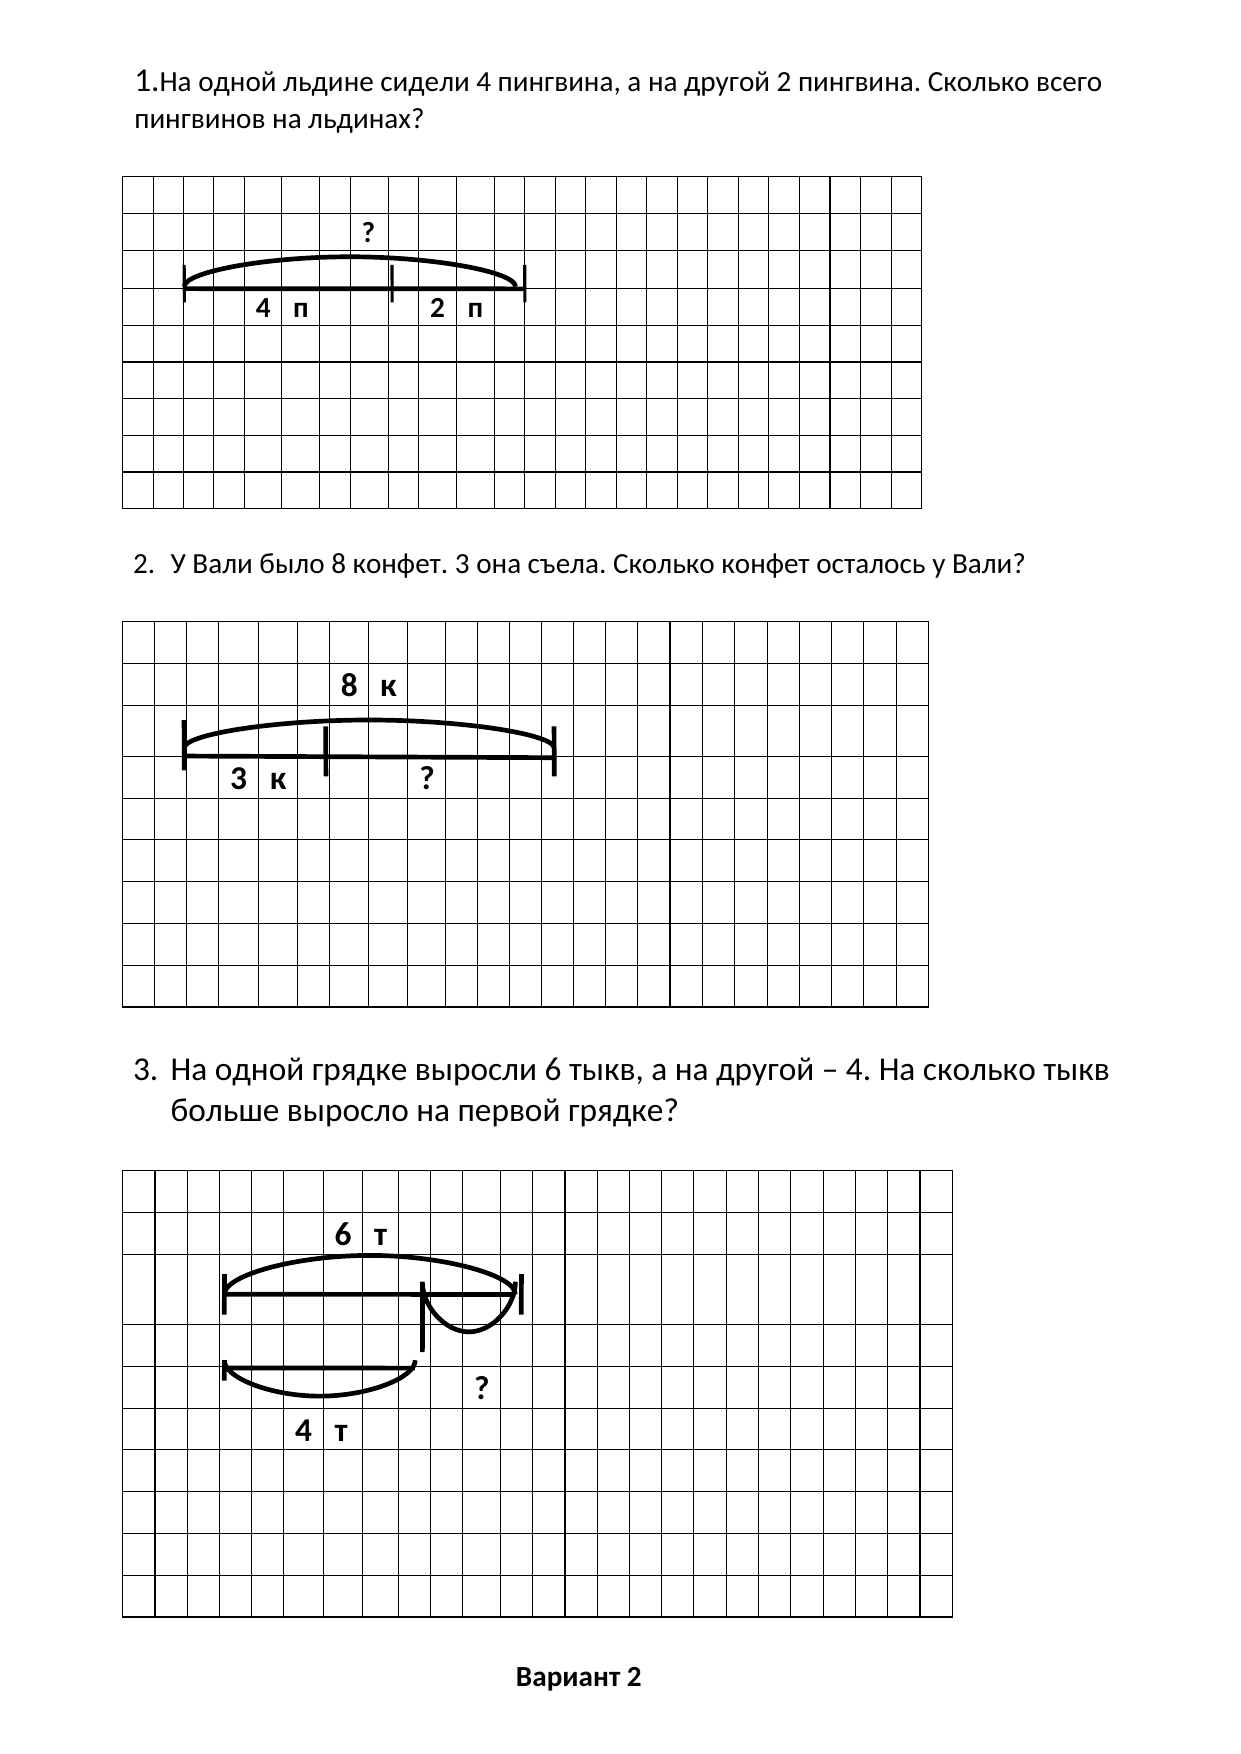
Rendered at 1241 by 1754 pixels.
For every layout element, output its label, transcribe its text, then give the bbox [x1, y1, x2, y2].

table_cell [284, 1492, 323, 1533]
table_header [220, 1171, 251, 1212]
table_cell [542, 966, 573, 1006]
table_cell [800, 924, 831, 965]
table_header [831, 177, 860, 213]
table_cell [219, 882, 258, 923]
table_header [892, 177, 921, 213]
table_cell [832, 924, 863, 965]
table_cell [800, 251, 829, 288]
table_cell [824, 1492, 855, 1533]
table_cell [220, 1534, 251, 1574]
table_cell [739, 436, 768, 471]
table_cell [363, 1576, 398, 1616]
table_cell [425, 1305, 430, 1324]
table_cell [864, 799, 896, 839]
table_header [791, 1171, 823, 1212]
table_cell [703, 799, 734, 839]
table_cell [252, 1325, 283, 1365]
table_cell [542, 882, 573, 923]
table_cell [245, 436, 281, 471]
table_cell [123, 289, 153, 325]
table_cell [463, 1576, 500, 1616]
table_cell [727, 1367, 758, 1407]
table_cell [533, 1576, 564, 1616]
table_cell [856, 1213, 887, 1254]
table_cell [824, 1450, 855, 1491]
table_cell [220, 1409, 251, 1449]
table_cell [678, 473, 707, 508]
table_cell [399, 1325, 430, 1366]
table_cell [542, 757, 573, 798]
table_cell [284, 1213, 323, 1254]
table_cell [739, 289, 768, 325]
table_cell [245, 399, 281, 435]
table_cell [630, 1450, 661, 1491]
table_cell [463, 1409, 500, 1449]
table_cell [556, 436, 585, 471]
table_cell [556, 473, 585, 508]
table_cell [252, 1371, 283, 1390]
table_cell [739, 363, 768, 398]
table_cell [252, 1297, 283, 1324]
table_cell [369, 723, 407, 754]
table_cell [708, 214, 738, 249]
table_cell [363, 1325, 398, 1365]
table_cell [662, 1213, 693, 1254]
table_cell [123, 1213, 154, 1254]
table_cell [662, 1450, 693, 1491]
table_cell [282, 326, 319, 361]
table_cell [727, 1534, 758, 1574]
table_cell [184, 214, 213, 249]
table_cell [638, 706, 669, 756]
table_header [399, 1171, 430, 1212]
table_cell [727, 1255, 758, 1324]
table_cell [123, 1325, 154, 1366]
table_cell [389, 251, 418, 257]
table_header [214, 177, 244, 213]
table_cell [214, 268, 244, 286]
table_cell [727, 1325, 758, 1366]
table_cell [888, 1576, 919, 1616]
table_header [123, 1171, 154, 1212]
table_header [832, 622, 863, 663]
table_cell [282, 251, 319, 257]
table_cell [606, 924, 637, 965]
table_cell [768, 706, 799, 756]
table_header [768, 622, 799, 663]
table_cell [123, 882, 154, 923]
table_cell [123, 326, 153, 361]
table_cell [800, 840, 831, 881]
table_cell [574, 924, 605, 965]
table_cell [864, 840, 896, 881]
table_cell [389, 473, 418, 508]
table_cell [351, 436, 388, 471]
table_header [800, 177, 829, 213]
table_cell [463, 1325, 500, 1366]
table_cell [154, 251, 183, 288]
table_cell [324, 1576, 362, 1616]
table_cell [298, 882, 329, 923]
table_cell п [282, 292, 319, 325]
table_cell [259, 664, 297, 705]
table_cell [892, 399, 921, 435]
table_cell [220, 1367, 251, 1407]
table_cell [363, 1450, 398, 1491]
table_cell [259, 726, 297, 754]
table_cell [759, 1534, 790, 1574]
table_header [282, 177, 319, 213]
table_cell [769, 251, 799, 288]
table_cell [525, 251, 555, 288]
table_cell [214, 214, 244, 249]
table_cell [187, 736, 218, 753]
table_cell [369, 706, 407, 718]
table_cell [478, 760, 509, 798]
table_header [856, 1171, 887, 1212]
table_cell [832, 840, 863, 881]
table_cell [630, 1534, 661, 1574]
table_cell [566, 1255, 597, 1324]
table_cell [284, 1371, 323, 1393]
table_header [525, 177, 555, 213]
table_cell 6 [324, 1213, 362, 1254]
table_cell [791, 1409, 823, 1449]
table_cell [446, 706, 477, 723]
table_cell [184, 399, 213, 435]
table_cell [219, 840, 258, 881]
table_cell [457, 326, 494, 361]
table_cell [888, 1367, 919, 1407]
table_cell к [259, 759, 297, 798]
table_cell [320, 214, 350, 249]
table_cell [824, 1576, 855, 1616]
table_cell [408, 799, 445, 839]
table_cell [330, 799, 368, 839]
table_cell [431, 1492, 462, 1533]
table_header [510, 622, 541, 663]
table_cell [408, 882, 445, 923]
table_cell [727, 1492, 758, 1533]
table_cell [510, 882, 541, 923]
table_cell [324, 1450, 362, 1491]
table_cell [791, 1255, 823, 1324]
table_cell [320, 473, 350, 508]
table_header [363, 1171, 398, 1212]
table_cell [282, 214, 319, 249]
table_cell [399, 1259, 430, 1292]
table_cell [566, 1325, 597, 1366]
table_cell [363, 1297, 398, 1324]
table_cell [921, 1576, 952, 1616]
table_cell [769, 436, 799, 471]
table_cell [708, 436, 738, 471]
table_cell [389, 261, 418, 286]
table_cell [759, 1409, 790, 1449]
list На одной грядке выросли 6 тыкв, а на другой – 4. На сколько тыкв больше выросло на первой грядке? [133, 1048, 1196, 1130]
table_cell [123, 1534, 154, 1574]
table_header [598, 1171, 629, 1212]
table_cell [638, 840, 669, 881]
table_cell [408, 924, 445, 965]
table_cell [330, 966, 368, 1006]
table_cell [791, 1492, 823, 1533]
table_cell [408, 840, 445, 881]
table_cell [617, 326, 646, 361]
table_cell [187, 966, 218, 1006]
table_cell [739, 399, 768, 435]
table_header [330, 622, 368, 663]
table_cell [769, 399, 799, 435]
table_cell [897, 840, 928, 881]
table_cell [542, 799, 573, 839]
table_cell [533, 1255, 564, 1324]
table_header [431, 1171, 462, 1212]
table_cell [856, 1325, 887, 1366]
table_cell [864, 966, 896, 1006]
table_cell [617, 289, 646, 325]
table_cell [897, 966, 928, 1006]
table_cell [298, 706, 329, 720]
table_cell 2 [419, 292, 456, 325]
table_cell [252, 1409, 283, 1449]
table_cell [662, 1492, 693, 1533]
table_cell [694, 1534, 726, 1574]
table_cell [123, 1492, 154, 1533]
table_cell [864, 757, 896, 798]
table_cell [662, 1325, 693, 1366]
table_cell [320, 292, 350, 325]
table_cell ? [463, 1367, 500, 1407]
table_cell [768, 924, 799, 965]
table_cell [408, 966, 445, 1006]
table_cell [188, 1534, 219, 1574]
table_cell [431, 1325, 462, 1366]
text 1.На одной льдине сидели 4 пингвина, а на другой 2 пингвина. Сколько всего пингвинов на льдинах? [134, 59, 1196, 135]
table_cell [284, 1450, 323, 1491]
table_header [606, 622, 637, 663]
table_cell [678, 251, 707, 288]
table_cell [791, 1576, 823, 1616]
table_cell [888, 1409, 919, 1449]
table_cell [768, 799, 799, 839]
table_cell [188, 1576, 219, 1616]
table_cell [284, 1261, 323, 1291]
table_cell [363, 1383, 398, 1407]
table_cell [892, 363, 921, 398]
table_cell [154, 363, 183, 398]
table_cell [638, 882, 669, 923]
table_header [921, 1171, 952, 1212]
table_cell [892, 326, 921, 361]
table_cell [824, 1213, 855, 1254]
table_cell [598, 1409, 629, 1449]
table_header [662, 1171, 693, 1212]
table_cell [154, 399, 183, 435]
table_cell [791, 1325, 823, 1366]
table_cell [501, 1255, 532, 1324]
table_cell [156, 1213, 187, 1254]
table_cell [647, 363, 677, 398]
table_cell [832, 757, 863, 798]
table_header [678, 177, 707, 213]
table_cell [408, 664, 445, 705]
table_cell [897, 882, 928, 923]
table_cell [630, 1492, 661, 1533]
table_cell [155, 924, 186, 965]
table_cell [156, 1492, 187, 1533]
table_header [703, 622, 734, 663]
table_cell [478, 840, 509, 881]
table_cell [399, 1534, 430, 1574]
table_cell [363, 1409, 398, 1449]
table_cell [800, 664, 831, 705]
table_cell [921, 1255, 952, 1324]
table_cell [188, 1325, 219, 1366]
table_cell [832, 706, 863, 756]
table_cell [831, 473, 860, 508]
table_cell [861, 251, 891, 288]
table_cell [759, 1492, 790, 1533]
table_cell [501, 1325, 532, 1366]
table_cell [703, 924, 734, 965]
table_header [123, 622, 154, 663]
table_header [708, 177, 738, 213]
table_cell [245, 214, 281, 249]
table_header [284, 1171, 323, 1212]
table_cell [525, 289, 555, 325]
table_cell [463, 1269, 500, 1292]
table_cell [888, 1492, 919, 1533]
table_header [630, 1171, 661, 1212]
table_cell [389, 399, 418, 435]
table_cell [678, 399, 707, 435]
table_cell [363, 1371, 398, 1388]
table_cell [123, 363, 153, 398]
table_cell [630, 1255, 661, 1324]
table_cell [892, 436, 921, 471]
table_cell [647, 251, 677, 288]
table_cell [187, 664, 218, 705]
table_header [463, 1171, 500, 1212]
table_cell 8 [330, 664, 368, 705]
table_cell [759, 1450, 790, 1491]
table_cell [330, 706, 368, 718]
table_cell [694, 1213, 726, 1254]
table_cell [617, 399, 646, 435]
table_cell [298, 664, 329, 705]
table_cell [671, 664, 702, 705]
table_header [727, 1171, 758, 1212]
table_cell [351, 363, 388, 398]
table_cell [324, 1297, 362, 1324]
table_header [324, 1171, 362, 1212]
table_cell [921, 1213, 952, 1254]
table_header [739, 177, 768, 213]
table_cell [363, 1258, 398, 1292]
table_cell [188, 1213, 219, 1254]
table_cell [586, 326, 616, 361]
table_cell [768, 840, 799, 881]
table_cell [282, 399, 319, 435]
table_cell [510, 664, 541, 705]
table_cell [399, 1576, 430, 1616]
table_cell [574, 882, 605, 923]
table_cell [187, 924, 218, 965]
table_cell [671, 966, 702, 1006]
table_cell [694, 1492, 726, 1533]
table_cell [617, 251, 646, 288]
table_header [446, 622, 477, 663]
table_cell [431, 1297, 462, 1324]
table_cell [298, 724, 329, 754]
table_cell [791, 1450, 823, 1491]
table_cell [220, 1576, 251, 1616]
table_cell [617, 436, 646, 471]
table_cell [861, 289, 891, 325]
table_cell [525, 363, 555, 398]
table_cell [123, 706, 154, 756]
table_cell [282, 260, 319, 286]
table_cell [638, 799, 669, 839]
table_cell [259, 799, 297, 839]
table_cell [389, 326, 418, 361]
table_cell [800, 882, 831, 923]
table_cell [542, 924, 573, 965]
table_cell [533, 1409, 564, 1449]
table_cell [678, 436, 707, 471]
table_cell [155, 882, 186, 923]
table_header [735, 622, 767, 663]
table_cell [671, 757, 702, 798]
table_cell [630, 1409, 661, 1449]
table_cell [892, 251, 921, 288]
table_cell ? [351, 214, 388, 249]
table_cell [533, 1492, 564, 1533]
table_cell [831, 251, 860, 288]
table_cell п [457, 292, 494, 325]
table_cell [861, 399, 891, 435]
table_cell [219, 799, 258, 839]
table_cell [188, 1367, 219, 1407]
table_cell [647, 326, 677, 361]
table_cell [219, 966, 258, 1006]
table_cell [478, 882, 509, 923]
table_cell [671, 882, 702, 923]
table_cell [457, 214, 494, 249]
table_cell [856, 1255, 887, 1324]
table_cell [501, 1450, 532, 1491]
table_cell [630, 1213, 661, 1254]
table_cell [856, 1450, 887, 1491]
table_cell [501, 1367, 532, 1407]
table_cell [495, 214, 524, 249]
table_cell [556, 251, 585, 288]
table_cell [861, 326, 891, 361]
table_cell [662, 1367, 693, 1407]
table_cell [735, 924, 767, 965]
table_cell [566, 1576, 597, 1616]
table_cell [320, 251, 350, 255]
table_cell [369, 799, 407, 839]
table_cell [586, 289, 616, 325]
table_cell [219, 924, 258, 965]
table_cell [921, 1534, 952, 1574]
table_cell [463, 1450, 500, 1491]
table_cell [800, 289, 829, 325]
table_header [671, 622, 702, 663]
table_cell [252, 1255, 283, 1270]
table_cell [188, 1450, 219, 1491]
table_cell [525, 214, 555, 249]
table_cell [897, 706, 928, 756]
table_cell [501, 1576, 532, 1616]
table_cell [892, 214, 921, 249]
table_cell [694, 1255, 726, 1324]
table_cell [861, 473, 891, 508]
table_cell [606, 757, 637, 798]
table_cell [419, 263, 456, 286]
table_cell [284, 1297, 323, 1324]
table_header [574, 622, 605, 663]
table_cell [831, 363, 860, 398]
table_cell [831, 399, 860, 435]
table_cell [351, 251, 388, 255]
table_cell [739, 473, 768, 508]
table_header [298, 622, 329, 663]
table_cell [678, 214, 707, 249]
table_cell [184, 251, 213, 278]
table_cell [389, 292, 418, 325]
table_cell [463, 1255, 500, 1275]
table_cell [155, 706, 186, 756]
table_header [897, 622, 928, 663]
table_cell [800, 757, 831, 798]
table_cell [123, 1367, 154, 1407]
table_cell [156, 1450, 187, 1491]
table_cell [214, 399, 244, 435]
table_cell [800, 214, 829, 249]
table_cell [495, 363, 524, 398]
table_cell [330, 882, 368, 923]
table_cell [921, 1492, 952, 1533]
table_cell [220, 1213, 251, 1254]
table_cell ? [408, 760, 445, 798]
table_cell [510, 734, 541, 755]
table_header [566, 1171, 597, 1212]
table_cell [525, 326, 555, 361]
table_header [495, 177, 524, 213]
table_header [769, 177, 799, 213]
table_cell [495, 251, 524, 286]
table_cell 4 [284, 1409, 323, 1449]
table_cell [832, 799, 863, 839]
table_cell [330, 840, 368, 881]
table_cell [586, 473, 616, 508]
table_cell [324, 1258, 362, 1292]
table_cell [566, 1492, 597, 1533]
table_cell [888, 1450, 919, 1491]
table_cell [245, 363, 281, 398]
table_cell [389, 363, 418, 398]
table_cell [419, 363, 456, 398]
table_cell [856, 1492, 887, 1533]
table_cell [220, 1450, 251, 1491]
table_cell [800, 706, 831, 756]
table_cell [501, 1492, 532, 1533]
table_cell [630, 1325, 661, 1366]
table_cell [735, 882, 767, 923]
table_header [542, 622, 573, 663]
table_cell [446, 882, 477, 923]
table_cell [606, 882, 637, 923]
table_cell [831, 326, 860, 361]
table_cell [768, 664, 799, 705]
table_cell [188, 1409, 219, 1449]
table_header [320, 177, 350, 213]
table_cell [463, 1534, 500, 1574]
table_header [824, 1171, 855, 1212]
table_cell [638, 924, 669, 965]
table_cell [463, 1297, 500, 1324]
table_cell [220, 1492, 251, 1533]
table_cell [155, 966, 186, 1006]
table_cell [320, 436, 350, 471]
table_cell [431, 1534, 462, 1574]
table_header [259, 622, 297, 663]
table_cell [598, 1367, 629, 1407]
table_cell [419, 214, 456, 249]
table_cell [154, 214, 183, 249]
table_cell [431, 1367, 462, 1407]
table_header [219, 622, 258, 663]
table_cell [252, 1450, 283, 1491]
table_cell [282, 363, 319, 398]
table_cell [510, 799, 541, 839]
table_cell [446, 760, 477, 798]
table_cell [574, 966, 605, 1006]
table_cell [419, 436, 456, 471]
table_cell [831, 289, 860, 325]
table_cell [791, 1213, 823, 1254]
table_cell [678, 363, 707, 398]
table_cell [363, 1492, 398, 1533]
table_cell [324, 1492, 362, 1533]
table_header [533, 1171, 564, 1212]
table_cell [606, 840, 637, 881]
table_cell [324, 1534, 362, 1574]
table_cell [897, 924, 928, 965]
table_cell [703, 966, 734, 1006]
table_cell [369, 882, 407, 923]
table_cell [495, 399, 524, 435]
table_header [457, 177, 494, 213]
table_cell [324, 1325, 362, 1365]
table_cell [759, 1325, 790, 1366]
table_cell [824, 1409, 855, 1449]
table_cell [446, 966, 477, 1006]
table_cell [921, 1325, 952, 1366]
table_cell [671, 840, 702, 881]
table_cell [759, 1576, 790, 1616]
table_cell [154, 289, 183, 325]
table_cell [598, 1213, 629, 1254]
table_cell [832, 882, 863, 923]
table_cell [542, 840, 573, 881]
table_cell [556, 399, 585, 435]
table_cell [586, 214, 616, 249]
table_cell [187, 759, 218, 798]
table_cell [351, 399, 388, 435]
table_cell [647, 399, 677, 435]
table_cell [832, 966, 863, 1006]
table_cell [123, 799, 154, 839]
table_cell [861, 436, 891, 471]
table_cell [739, 214, 768, 249]
table_cell [501, 1213, 532, 1254]
table_header [617, 177, 646, 213]
table_cell [252, 1213, 283, 1254]
table_cell [510, 840, 541, 881]
table_cell [510, 966, 541, 1006]
table_cell [856, 1576, 887, 1616]
table_cell [324, 1395, 362, 1407]
table_cell [638, 664, 669, 705]
table_header [154, 177, 183, 213]
table_cell [123, 1450, 154, 1491]
table_cell [245, 473, 281, 508]
table_cell [155, 799, 186, 839]
table_cell [431, 1576, 462, 1616]
table_cell [478, 664, 509, 705]
table_cell [735, 966, 767, 1006]
table_cell [864, 664, 896, 705]
table_cell [542, 706, 573, 756]
table_cell [662, 1409, 693, 1449]
table_cell [123, 473, 153, 508]
table_cell [259, 882, 297, 923]
table_cell [154, 326, 183, 361]
table_cell [606, 966, 637, 1006]
table_cell [638, 966, 669, 1006]
table_cell [647, 289, 677, 325]
table_cell [525, 399, 555, 435]
table_cell [768, 757, 799, 798]
table_cell [694, 1450, 726, 1491]
table_cell [324, 1371, 362, 1393]
table_cell [431, 1409, 462, 1449]
table_cell [824, 1367, 855, 1407]
table_cell [574, 664, 605, 705]
table_cell [188, 1492, 219, 1533]
table_cell [769, 289, 799, 325]
table_cell [399, 1297, 420, 1324]
table_cell [759, 1213, 790, 1254]
table_header [419, 177, 456, 213]
table_header [123, 177, 153, 213]
table_cell [708, 473, 738, 508]
table_cell [431, 1263, 462, 1292]
table_cell [574, 799, 605, 839]
table_cell [495, 473, 524, 508]
table_cell [727, 1450, 758, 1491]
table_cell [897, 664, 928, 705]
table_cell [187, 840, 218, 881]
table_cell [431, 1255, 462, 1262]
table_cell [154, 436, 183, 471]
table_cell [369, 924, 407, 965]
table_cell [252, 1534, 283, 1574]
table_cell [678, 289, 707, 325]
table_cell [598, 1576, 629, 1616]
table_cell [419, 251, 456, 262]
table_cell [864, 924, 896, 965]
table_cell [478, 799, 509, 839]
table_cell [727, 1213, 758, 1254]
table_cell [214, 436, 244, 471]
table_cell [369, 840, 407, 881]
table_cell [457, 473, 494, 508]
table_cell [351, 292, 388, 325]
table_cell [510, 924, 541, 965]
table_cell [399, 1367, 430, 1407]
table_cell [155, 757, 186, 798]
table_cell [259, 924, 297, 965]
table_cell [156, 1367, 187, 1407]
table_cell [219, 706, 258, 730]
table_cell [556, 214, 585, 249]
table_cell [832, 664, 863, 705]
table_cell [419, 473, 456, 508]
table_cell [921, 1409, 952, 1449]
table_cell [861, 363, 891, 398]
table_cell [606, 664, 637, 705]
table_cell [864, 882, 896, 923]
table_cell [598, 1325, 629, 1366]
table_cell [533, 1450, 564, 1491]
table_cell [800, 326, 829, 361]
list У Вали было 8 конфет. 3 она съела. Сколько конфет осталось у Вали? [133, 545, 1196, 580]
table_cell [252, 1388, 283, 1407]
table_header [586, 177, 616, 213]
table_cell [298, 799, 329, 839]
table_cell [457, 363, 494, 398]
table_cell [284, 1255, 319, 1261]
table_cell [320, 399, 350, 435]
table_cell [320, 326, 350, 361]
table_cell [671, 799, 702, 839]
table_cell [735, 799, 767, 839]
table_cell [630, 1367, 661, 1407]
table_cell [662, 1255, 693, 1324]
table_cell [369, 966, 407, 1006]
table_cell [856, 1409, 887, 1449]
table_cell [703, 840, 734, 881]
table_header [184, 177, 213, 213]
table_cell [735, 706, 767, 756]
table_header [694, 1171, 726, 1212]
table_cell [369, 760, 407, 798]
table_cell [606, 799, 637, 839]
table_cell [735, 840, 767, 881]
table_cell [566, 1534, 597, 1574]
table_cell [156, 1576, 187, 1616]
table_cell [463, 1492, 500, 1533]
table_cell [298, 966, 329, 1006]
table_cell [123, 840, 154, 881]
table_cell [155, 840, 186, 881]
table_cell [662, 1534, 693, 1574]
table_cell [791, 1367, 823, 1407]
table_cell [769, 214, 799, 249]
table_cell [638, 757, 669, 798]
table_cell [478, 966, 509, 1006]
table_cell [123, 1576, 154, 1616]
table_cell [252, 1576, 283, 1616]
table_cell [768, 882, 799, 923]
table_cell [556, 326, 585, 361]
table_cell [864, 706, 896, 756]
table_cell [566, 1367, 597, 1407]
table_cell [188, 274, 213, 286]
table_cell [892, 473, 921, 508]
table_cell [708, 399, 738, 435]
table_cell [566, 1409, 597, 1449]
table_cell [800, 363, 829, 398]
table_cell [284, 1534, 323, 1574]
table_cell [495, 326, 524, 361]
table_header [252, 1171, 283, 1212]
table_cell [630, 1576, 661, 1616]
table_cell [533, 1213, 564, 1254]
table_cell [694, 1409, 726, 1449]
table_cell [510, 706, 541, 735]
table_cell [446, 924, 477, 965]
table_cell [457, 251, 494, 270]
table_cell [501, 1409, 532, 1449]
table_cell [533, 1534, 564, 1574]
table_cell [184, 291, 213, 325]
table_cell [533, 1325, 564, 1366]
table_cell [478, 924, 509, 965]
table_cell [566, 1450, 597, 1491]
table_cell [703, 882, 734, 923]
table_cell [800, 436, 829, 471]
table_cell [184, 473, 213, 508]
table_cell [556, 289, 585, 325]
table_cell [389, 436, 418, 471]
table_cell [187, 799, 218, 839]
table_cell [284, 1576, 323, 1616]
table_cell [399, 1409, 430, 1449]
table_cell [188, 1255, 219, 1324]
table_cell [831, 436, 860, 471]
table_cell [678, 326, 707, 361]
table_cell [617, 473, 646, 508]
table_header [389, 177, 418, 213]
table_cell [586, 363, 616, 398]
table_cell [123, 251, 153, 288]
table_cell [617, 363, 646, 398]
table_cell [694, 1325, 726, 1366]
table_cell [214, 363, 244, 398]
table_cell [735, 664, 767, 705]
table_cell к [369, 664, 407, 705]
table_cell [219, 664, 258, 705]
table_cell [184, 436, 213, 471]
table_cell [156, 1409, 187, 1449]
table_cell [214, 326, 244, 361]
table_cell [330, 760, 368, 798]
table_cell [856, 1534, 887, 1574]
table_cell [446, 840, 477, 881]
table_cell [888, 1255, 919, 1324]
table_cell [727, 1409, 758, 1449]
table_cell [123, 924, 154, 965]
table_cell [408, 724, 445, 754]
table_header [501, 1171, 532, 1212]
table_cell [495, 292, 524, 325]
table_cell [156, 1255, 187, 1324]
table_cell [574, 840, 605, 881]
table_cell [431, 1213, 462, 1254]
table_cell [800, 966, 831, 1006]
table_header [556, 177, 585, 213]
table_header [759, 1171, 790, 1212]
table_header [245, 177, 281, 213]
table_cell [566, 1213, 597, 1254]
table_cell [123, 436, 153, 471]
table_cell [791, 1534, 823, 1574]
table_cell [220, 1325, 251, 1366]
table_header [351, 177, 388, 213]
table_cell [888, 1325, 919, 1366]
table_cell [156, 1325, 187, 1366]
table_cell [921, 1450, 952, 1491]
table_cell [525, 473, 555, 508]
table_cell [586, 436, 616, 471]
table_cell [921, 1367, 952, 1407]
table_cell [408, 706, 445, 720]
table_cell [123, 214, 153, 249]
table_cell [703, 706, 734, 756]
table_cell [574, 757, 605, 798]
table_cell [363, 1534, 398, 1574]
table_cell [647, 436, 677, 471]
table_cell [501, 1534, 532, 1574]
table_cell [824, 1255, 855, 1324]
table_header [156, 1171, 187, 1212]
table_cell [155, 664, 186, 705]
table_header [369, 622, 407, 663]
table_header [638, 622, 669, 663]
table_cell [739, 251, 768, 288]
table_cell [897, 799, 928, 839]
table_header [861, 177, 891, 213]
table_header [647, 177, 677, 213]
table_cell [708, 326, 738, 361]
table_cell [419, 399, 456, 435]
table_cell [759, 1367, 790, 1407]
table_cell [800, 473, 829, 508]
table_cell [184, 363, 213, 398]
table_cell [457, 268, 494, 286]
table_cell [187, 882, 218, 923]
table_cell [298, 759, 329, 798]
table_cell [399, 1450, 430, 1491]
table_cell [708, 363, 738, 398]
table_header [800, 622, 831, 663]
text Вариант 2 [134, 1658, 1196, 1694]
table_cell [399, 1492, 430, 1533]
table_header [155, 622, 186, 663]
table_cell [888, 1534, 919, 1574]
table_cell [446, 726, 477, 755]
table_cell [647, 214, 677, 249]
table_cell [446, 799, 477, 839]
table_cell [759, 1255, 790, 1324]
table_cell т [324, 1409, 362, 1449]
table_header [187, 622, 218, 663]
table_cell [457, 399, 494, 435]
table_cell [703, 757, 734, 798]
table_cell [495, 436, 524, 471]
table_cell [824, 1534, 855, 1574]
table_cell 4 [245, 292, 281, 325]
table_cell [671, 924, 702, 965]
table_cell [735, 757, 767, 798]
table_cell [214, 473, 244, 508]
table_cell [252, 1268, 283, 1291]
table_header [888, 1171, 919, 1212]
table_cell [606, 706, 637, 756]
table_cell [123, 1255, 154, 1324]
table_cell [187, 706, 218, 740]
table_cell 3 [219, 759, 258, 798]
table_cell [586, 399, 616, 435]
table_cell [671, 706, 702, 756]
table_cell [220, 1255, 251, 1324]
table_cell [389, 214, 418, 249]
table_cell [694, 1576, 726, 1616]
table_cell [282, 436, 319, 471]
table_cell [478, 729, 509, 755]
table_cell [320, 260, 350, 286]
table_cell [123, 757, 154, 798]
table_cell [694, 1367, 726, 1407]
table_cell т [363, 1213, 398, 1253]
table_cell [219, 730, 258, 754]
table_cell [330, 924, 368, 965]
table_cell [769, 363, 799, 398]
table_cell [542, 664, 573, 705]
table_cell [708, 289, 738, 325]
table_cell [703, 664, 734, 705]
table_cell [598, 1492, 629, 1533]
table_cell [598, 1534, 629, 1574]
table_cell [727, 1576, 758, 1616]
table_cell [831, 214, 860, 249]
table_cell [399, 1213, 430, 1254]
table_cell [446, 664, 477, 705]
table_cell [259, 706, 297, 723]
table_cell [525, 436, 555, 471]
table_cell [154, 473, 183, 508]
table_header [864, 622, 896, 663]
table_cell [800, 399, 829, 435]
table_cell [617, 214, 646, 249]
table_cell [259, 966, 297, 1006]
table_cell [800, 799, 831, 839]
table_cell [769, 326, 799, 361]
table_cell [739, 326, 768, 361]
table_cell [123, 664, 154, 705]
table_cell [598, 1450, 629, 1491]
table_cell [298, 924, 329, 965]
table_cell [662, 1576, 693, 1616]
table_cell [259, 840, 297, 881]
table_cell [419, 326, 456, 361]
table_cell [888, 1213, 919, 1254]
table_cell [245, 251, 281, 262]
table_cell [320, 363, 350, 398]
table_cell [769, 473, 799, 508]
table_cell [245, 263, 281, 286]
table_cell [574, 706, 605, 756]
table_cell [556, 363, 585, 398]
table_cell [298, 840, 329, 881]
table_header [188, 1171, 219, 1212]
table_cell [824, 1325, 855, 1366]
table_cell [123, 399, 153, 435]
table_cell [861, 214, 891, 249]
table_cell [351, 260, 388, 286]
table_cell [284, 1396, 323, 1407]
table_cell [123, 966, 154, 1006]
table_header [478, 622, 509, 663]
table_cell [214, 251, 244, 268]
table_cell [510, 760, 541, 798]
table_cell [351, 473, 388, 508]
table_cell [457, 436, 494, 471]
table_cell [252, 1492, 283, 1533]
table_cell [856, 1367, 887, 1407]
table_cell [463, 1213, 500, 1254]
table_cell [431, 1450, 462, 1491]
table_cell [586, 251, 616, 288]
table_cell [214, 292, 244, 325]
table_cell [282, 473, 319, 508]
table_cell [330, 723, 368, 754]
table_cell [351, 326, 388, 361]
table_cell [598, 1255, 629, 1324]
table_header [408, 622, 445, 663]
table_cell [478, 706, 509, 728]
table_cell [533, 1367, 564, 1407]
table_cell [708, 251, 738, 288]
table_cell [156, 1534, 187, 1574]
table_cell [768, 966, 799, 1006]
table_cell [647, 473, 677, 508]
table_cell [184, 326, 213, 361]
table_cell [284, 1325, 323, 1365]
table_cell [892, 289, 921, 325]
table_cell [245, 326, 281, 361]
table_cell [897, 757, 928, 798]
table_cell [123, 1409, 154, 1449]
